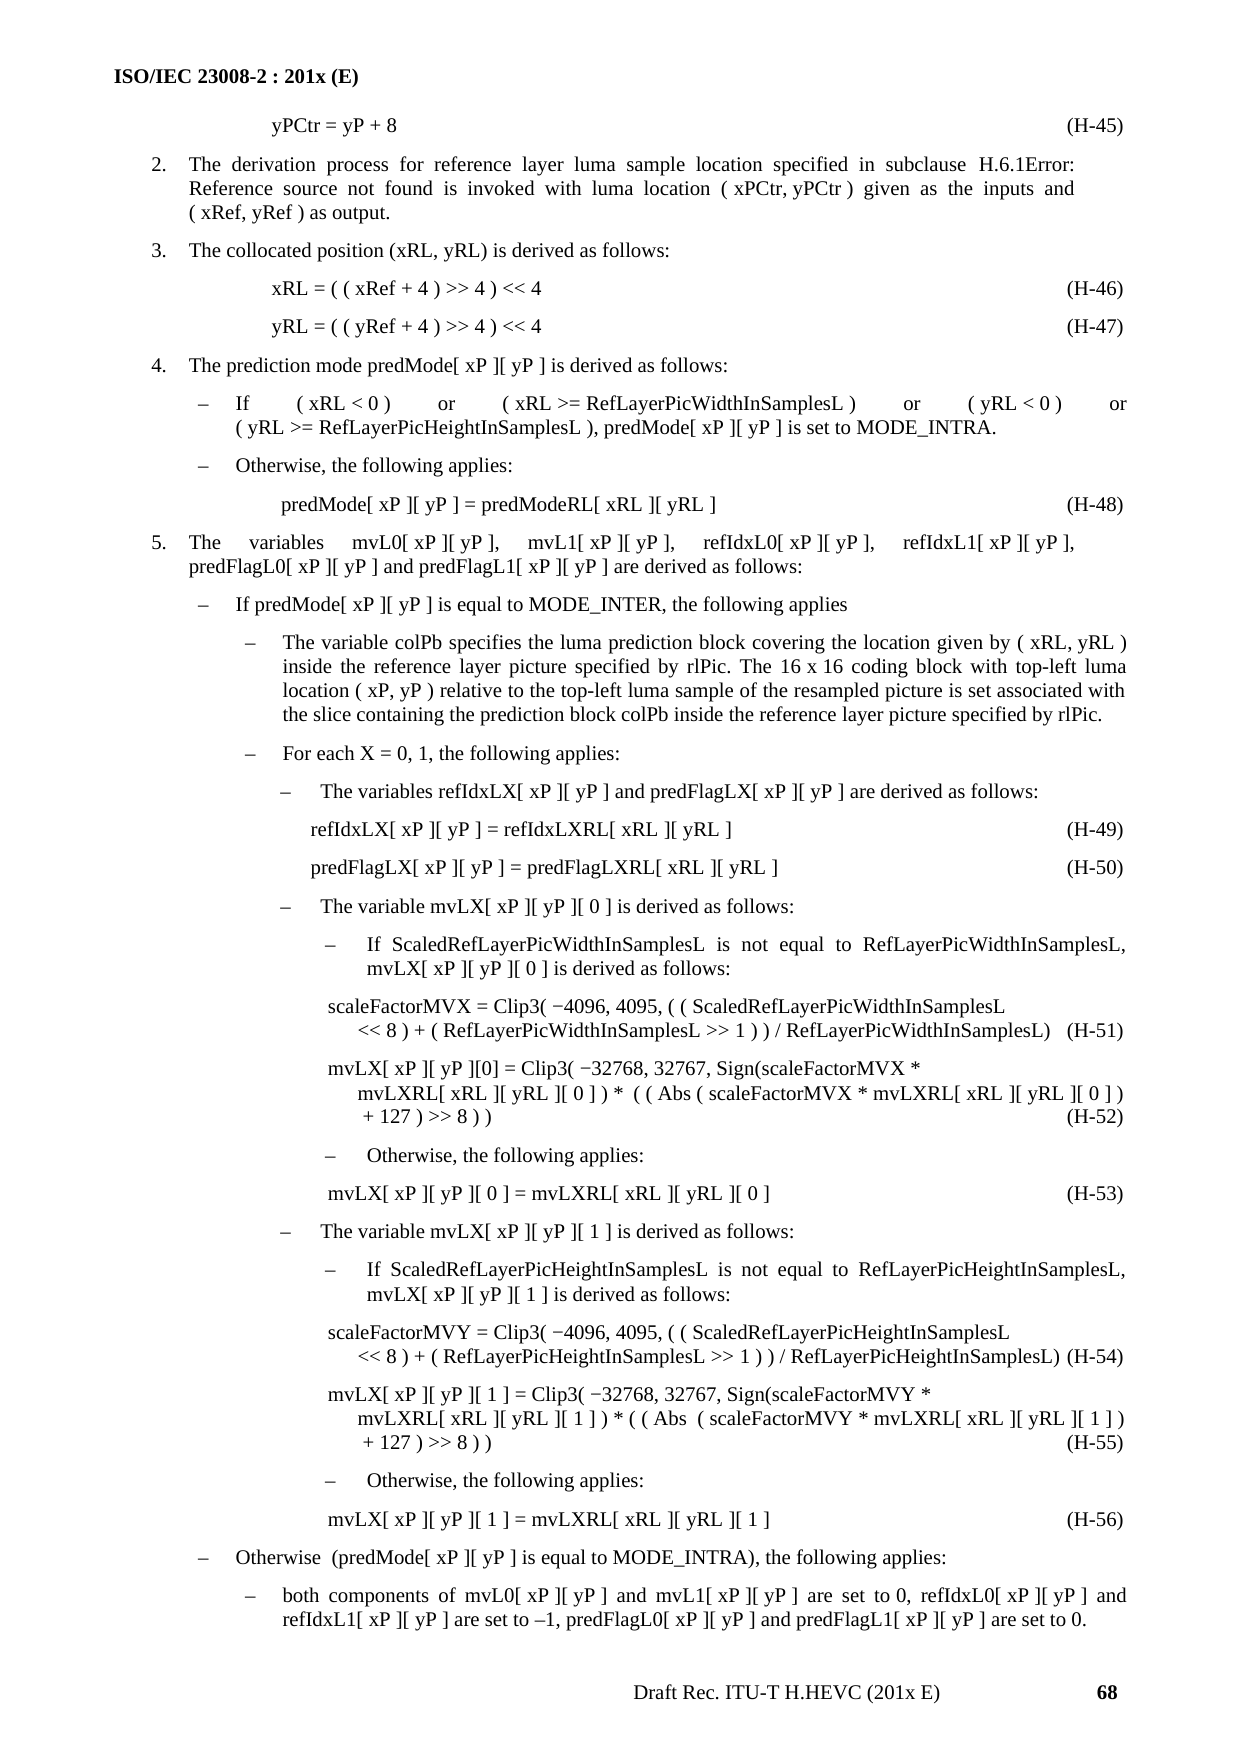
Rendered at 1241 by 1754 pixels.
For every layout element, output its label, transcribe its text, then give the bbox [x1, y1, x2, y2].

list If predMode[ xP ][ yP ] is equal to MODE_INTER, the following applies [198, 592, 1127, 616]
text mvLX[ xP ][ yP ][ 1 ] = mvLXRL[ xRL ][ yRL ][ 1 ] (H-56) [328, 1507, 1127, 1531]
text refIdxLX[ xP ][ yP ] = refIdxLXRL[ xRL ][ yRL ] (H-49) [310, 817, 1127, 841]
list If ( xRL < 0 ) or ( xRL >= RefLayerPicWidthInSamplesL ) or ( yRL < 0 ) or ( yRL >= RefLayerPicHeightInSamplesL ), predMode[ xP ][ yP ] is set to MODE_INTRA. [198, 391, 1127, 439]
list Otherwise, the following applies: [325, 1143, 1127, 1167]
text yRL = ( ( yRef + 4 ) >> 4 ) << 4 (H-47) [271, 314, 1127, 338]
text scaleFactorMVX = Clip3( −4096, 4095, ( ( ScaledRefLayerPicWidthInSamplesL << 8 ) + ( RefLayerPicWidthInSamplesL >> 1 ) ) / RefLayerPicWidthInSamplesL) (H-51) [328, 994, 1127, 1042]
text scaleFactorMVY = Clip3( −4096, 4095, ( ( ScaledRefLayerPicHeightInSamplesL << 8 ) + ( RefLayerPicHeightInSamplesL >> 1 ) ) / RefLayerPicHeightInSamplesL) (H-54) [328, 1320, 1127, 1368]
list The variable mvLX[ xP ][ yP ][ 1 ] is derived as follows: [280, 1219, 1127, 1243]
list both components of mvL0[ xP ][ yP ] and mvL1[ xP ][ yP ] are set to 0, refIdxL0[ xP ][ yP ] and refIdxL1[ xP ][ yP ] are set to –1, predFlagL0[ xP ][ yP ] and predFlagL1[ xP ][ yP ] are set to 0. [245, 1583, 1127, 1631]
list The variable colPb specifies the luma prediction block covering the location given by ( xRL, yRL ) inside the reference layer picture specified by rlPic. The 16 x 16 coding block with top-left luma location ( xP, yP ) relative to the top-left luma sample of the resampled picture is set associated with the slice containing the prediction block colPb inside the reference layer picture specified by rlPic. [245, 630, 1127, 726]
list The prediction mode predMode[ xP ][ yP ] is derived as follows: [151, 353, 1075, 377]
list Otherwise (predMode[ xP ][ yP ] is equal to MODE_INTRA), the following applies: [198, 1545, 1127, 1569]
list If ScaledRefLayerPicHeightInSamplesL is not equal to RefLayerPicHeightInSamplesL, mvLX[ xP ][ yP ][ 1 ] is derived as follows: [325, 1257, 1127, 1306]
list The variables mvL0[ xP ][ yP ], mvL1[ xP ][ yP ], refIdxL0[ xP ][ yP ], refIdxL1[ xP ][ yP ], predFlagL0[ xP ][ yP ] and predFlagL1[ xP ][ yP ] are derived as follows: [151, 530, 1075, 578]
text predMode[ xP ][ yP ] = predModeRL[ xRL ][ yRL ] (H-48) [281, 491, 1127, 516]
text mvLX[ xP ][ yP ][ 0 ] = mvLXRL[ xRL ][ yRL ][ 0 ] (H-53) [328, 1181, 1127, 1205]
text mvLX[ xP ][ yP ][ 1 ] = Clip3( −32768, 32767, Sign(scaleFactorMVY * mvLXRL[ xRL ][ yRL ][ 1 ] ) * ( ( Abs ( scaleFactorMVY * mvLXRL[ xRL ][ yRL ][ 1 ] ) + 127 ) >> 8 ) ) (H-55) [328, 1382, 1127, 1454]
list The variables refIdxLX[ xP ][ yP ] and predFlagLX[ xP ][ yP ] are derived as follows: [280, 779, 1127, 803]
text mvLX[ xP ][ yP ][0] = Clip3( −32768, 32767, Sign(scaleFactorMVX * mvLXRL[ xRL ][ yRL ][ 0 ] ) * ( ( Abs ( scaleFactorMVX * mvLXRL[ xRL ][ yRL ][ 0 ] ) + 127 ) >> 8 ) ) (H-52) [328, 1056, 1127, 1128]
list The collocated position (xRL, yRL) is derived as follows: [151, 238, 1075, 262]
list Otherwise, the following applies: [198, 453, 1127, 477]
text yPCtr = yP + 8 (H-45) [271, 113, 1127, 137]
list If ScaledRefLayerPicWidthInSamplesL is not equal to RefLayerPicWidthInSamplesL, mvLX[ xP ][ yP ][ 0 ] is derived as follows: [325, 932, 1127, 980]
text predFlagLX[ xP ][ yP ] = predFlagLXRL[ xRL ][ yRL ] (H-50) [310, 855, 1127, 879]
list Otherwise, the following applies: [325, 1468, 1127, 1492]
list For each X = 0, 1, the following applies: [245, 741, 1127, 765]
text xRL = ( ( xRef + 4 ) >> 4 ) << 4 (H-46) [271, 276, 1127, 300]
list The variable mvLX[ xP ][ yP ][ 0 ] is derived as follows: [280, 893, 1127, 918]
